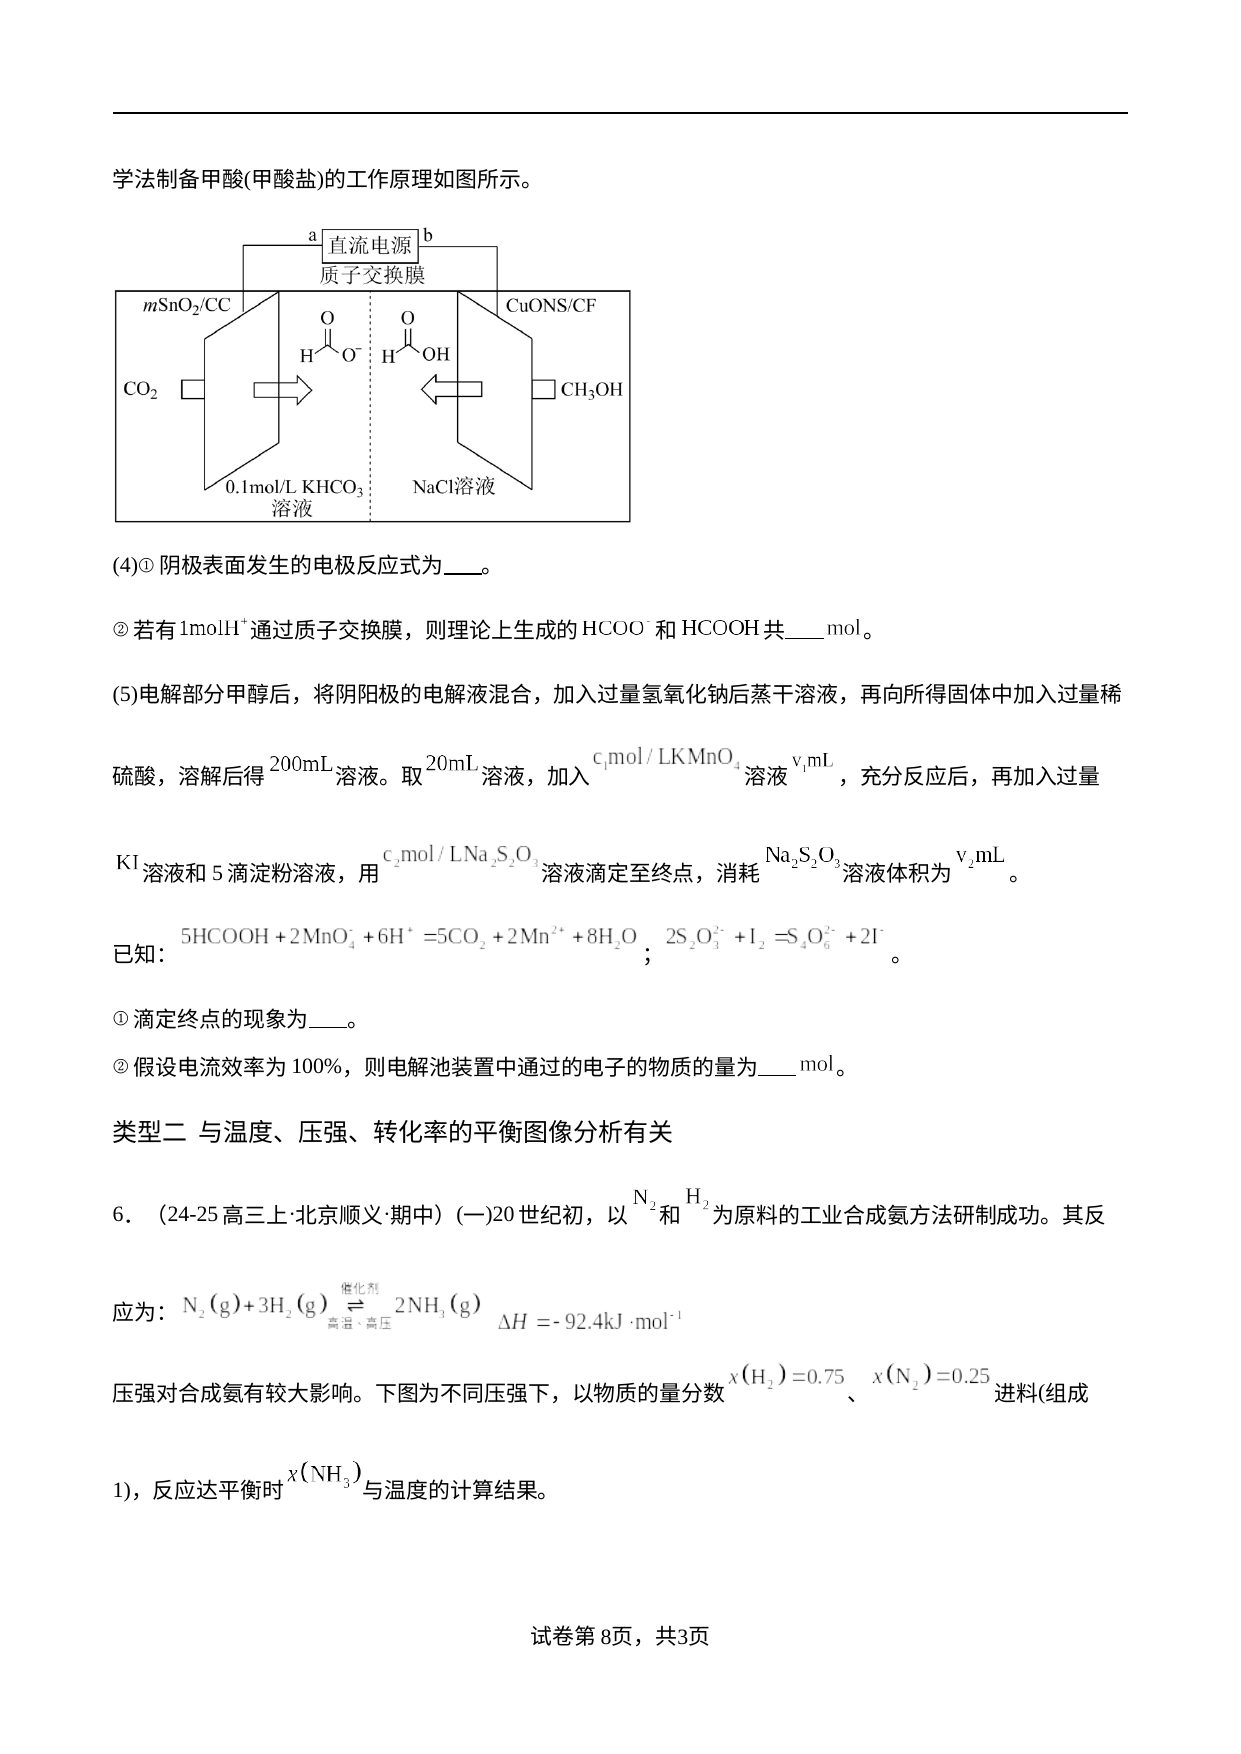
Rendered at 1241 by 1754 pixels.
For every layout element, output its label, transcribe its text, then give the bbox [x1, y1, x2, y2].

text 已知：；。 [112, 920, 1128, 985]
text ②假设电流效率为100%，则电解池装置中通过的电子的物质的量为 。 [112, 1049, 1128, 1082]
text 压强对合成氨有较大影响。下图为不同压强下，以物质的量分数、进料(组成1)，反应达平衡时与温度的计算结果。 [112, 1359, 1128, 1522]
text ②若有通过质子交换膜，则理论上生成的和共 。 [112, 596, 1128, 661]
text (4)①阴极表面发生的电极反应式为 。 [112, 548, 1128, 580]
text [112, 162, 1128, 194]
text ①滴定终点的现象为 。 [112, 1001, 1128, 1034]
text 6．（24-25高三上·北京顺义·期中）(一)20世纪初，以和为原料的工业合成氨方法研制成功。其反应为： [112, 1181, 1128, 1343]
text (5)电解部分甲醇后，将阴阳极的电解液混合，加入过量氢氧化钠后蒸干溶液，再向所得固体中加入过量稀硫酸，溶解后得溶液。取溶液，加入溶液，充分反应后，再加入过量溶液和5滴淀粉溶液，用溶液滴定至终点，消耗溶液体积为。 [112, 677, 1128, 904]
text 类型二 与温度、压强、转化率的平衡图像分析有关 [112, 1098, 1128, 1163]
picture [112, 221, 633, 525]
